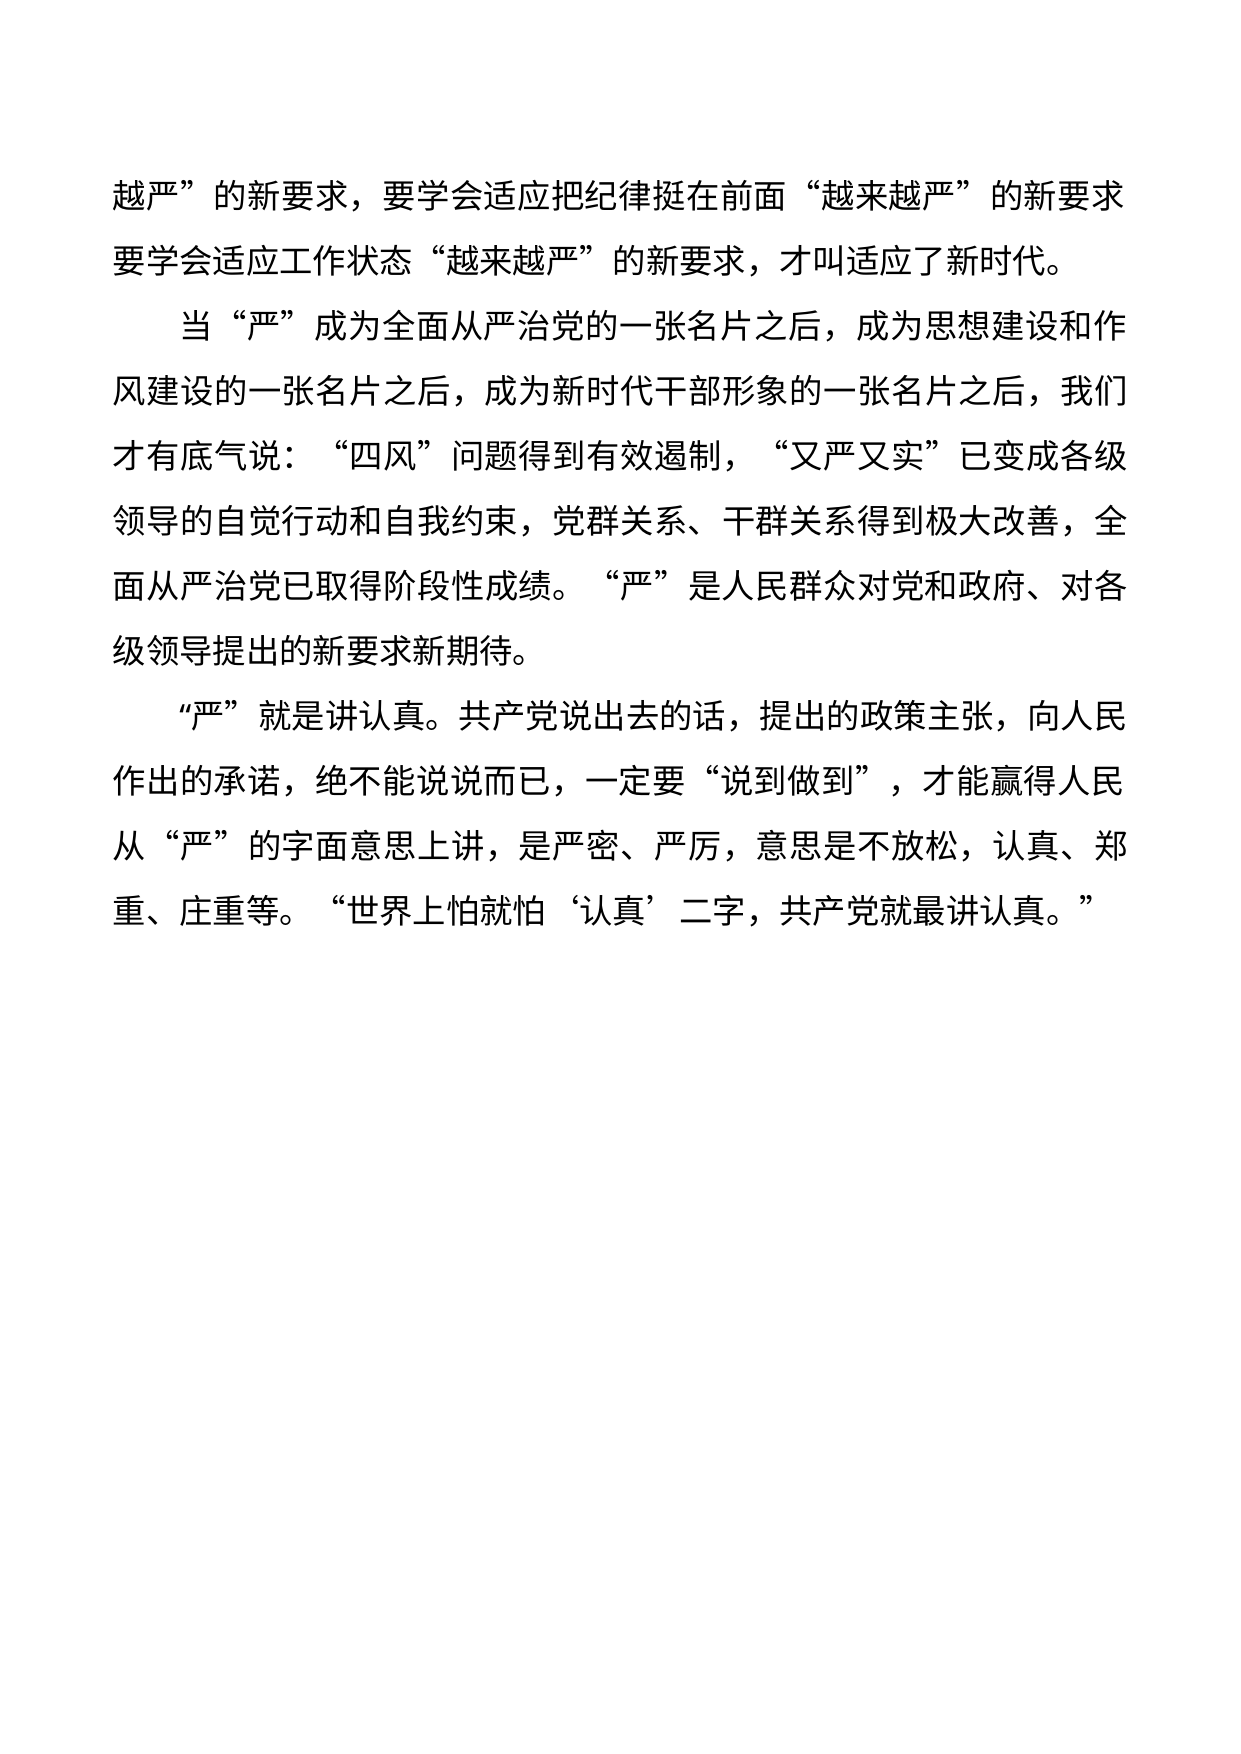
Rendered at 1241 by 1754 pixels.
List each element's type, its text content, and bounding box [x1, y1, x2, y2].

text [112, 162, 1128, 292]
text “严”就是讲认真。共产党说出去的话，提出的政策主张，向人民作出的承诺，绝不能说说而已，一定要“说到做到”，才能赢得人民。从“严”的字面意思上讲，是严密、严厉，意思是不放松，认真、郑重、庄重等。“世界上怕就怕‘认真’二字，共产党就最讲认真。” [112, 682, 1128, 942]
text 当“严”成为全面从严治党的一张名片之后，成为思想建设和作风建设的一张名片之后，成为新时代干部形象的一张名片之后，我们才有底气说：“四风”问题得到有效遏制，“又严又实”已变成各级领导的自觉行动和自我约束，党群关系、干群关系得到极大改善，全面从严治党已取得阶段性成绩。“严”是人民群众对党和政府、对各级领导提出的新要求新期待。 [112, 292, 1128, 682]
